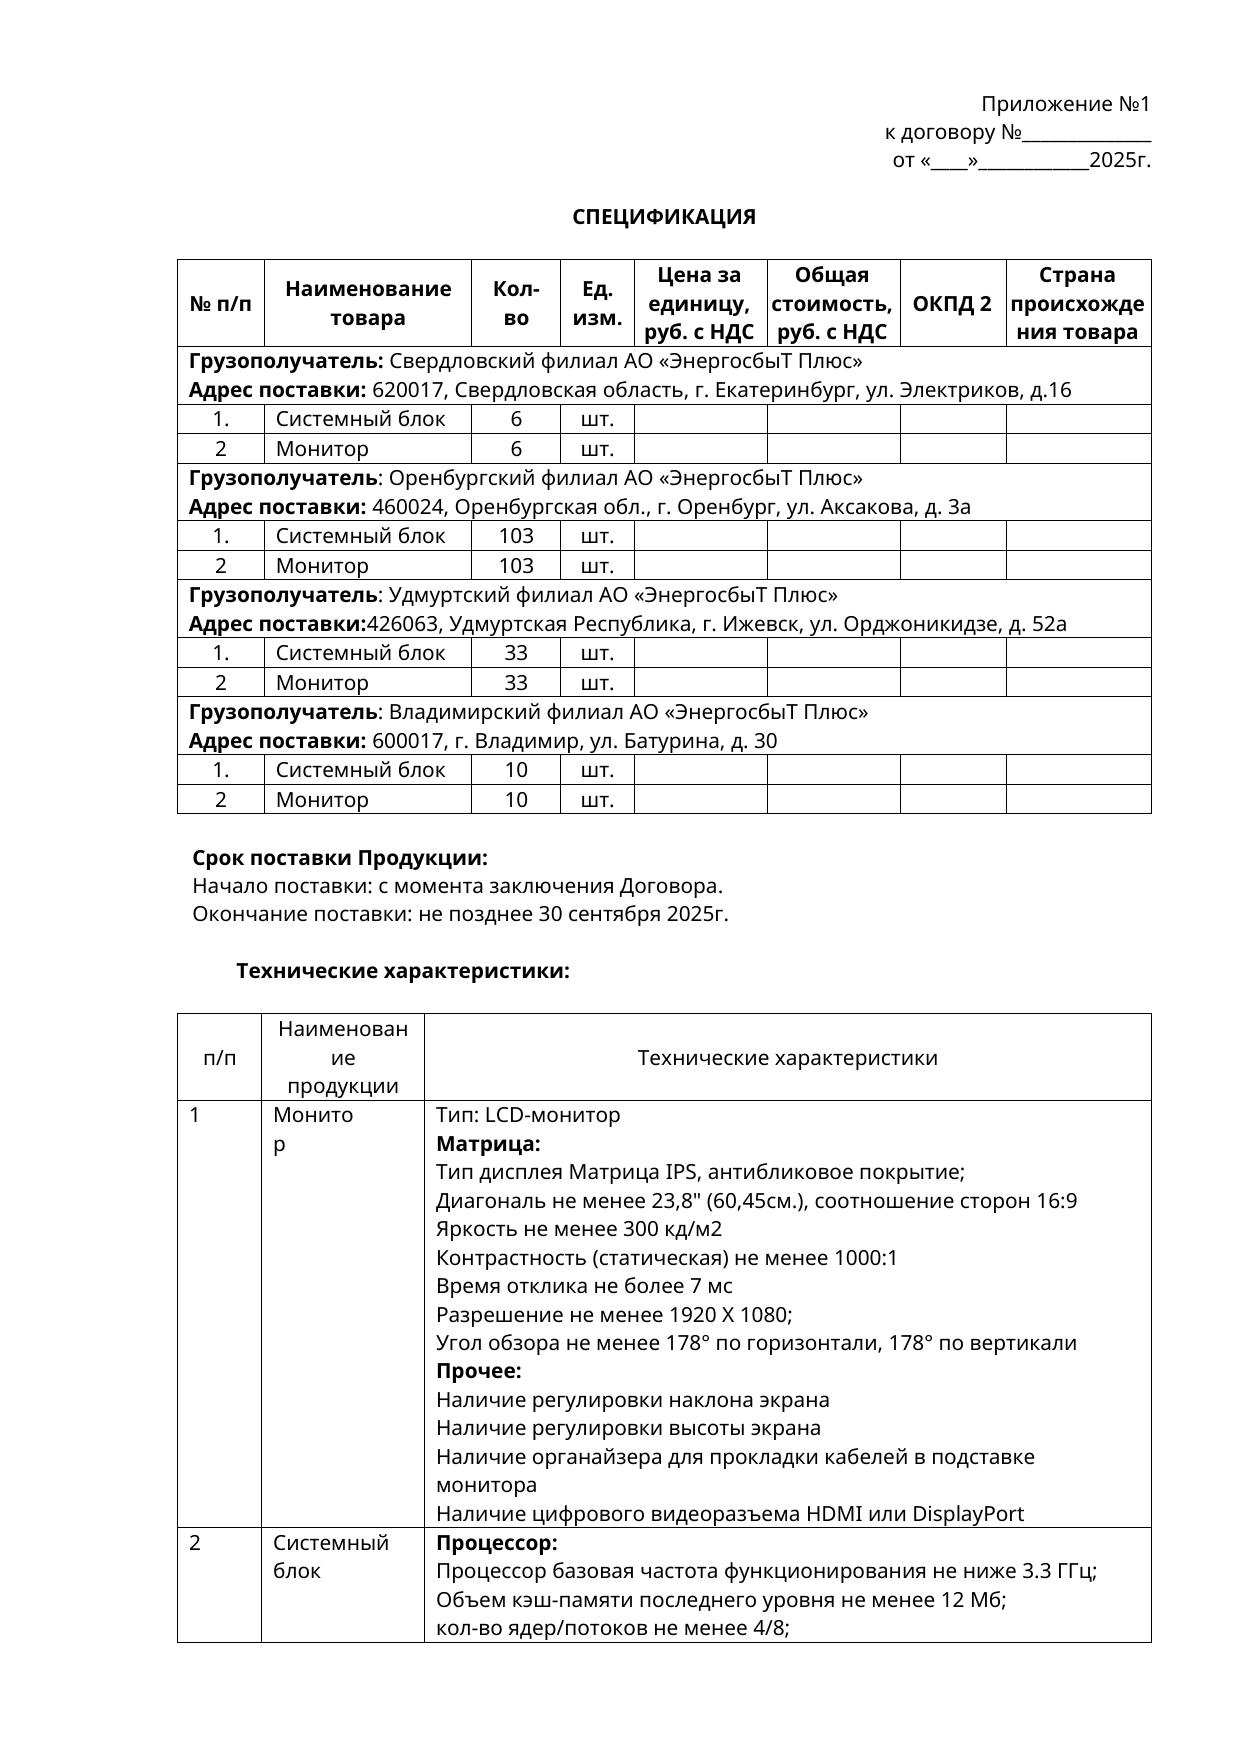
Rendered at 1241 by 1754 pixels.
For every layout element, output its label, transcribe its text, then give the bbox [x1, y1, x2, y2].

table_header Ед. изм. [561, 260, 634, 346]
table_cell [768, 755, 900, 784]
table_cell [1007, 668, 1151, 696]
table_cell шт. [561, 551, 634, 579]
table_cell [901, 755, 1006, 784]
table_cell [635, 434, 767, 462]
table_cell Тип: LCD-монитор Матрица: Тип дисплея Матрица IPS, антибликовое покрытие; Диагональ не менее 23,8" (60,45см.), соотношение сторон 16:9 Яркость не менее 300 кд/м2 Контрастность (статическая) не менее 1000:1 Время отклика не более 7 мс Разрешение не менее 1920 X 1080; Угол обзора не менее 178° по горизонтали, 178° по вертикали Прочее: Наличие регулировки наклона экрана Наличие регулировки высоты экрана Наличие органайзера для прокладки кабелей в подставке монитора Наличие цифрового видеоразъема HDMI или DisplayPort [425, 1101, 1151, 1527]
table_cell 1 [178, 1101, 261, 1527]
text Срок поставки Продукции: [192, 843, 1102, 871]
table_cell Системный блок [262, 1528, 424, 1642]
table_cell 33 [472, 668, 560, 696]
table_cell [1007, 405, 1151, 433]
table_cell [901, 668, 1006, 696]
table_cell Грузополучатель: Удмуртский филиал АО «ЭнергосбыТ Плюс» Адрес поставки:426063, Удмуртская Республика, г. Ижевск, ул. Орджоникидзе, д. 52а [178, 580, 1151, 637]
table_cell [425, 1528, 1151, 1642]
table_cell 103 [472, 521, 560, 550]
table_cell 2 [178, 434, 264, 462]
table_cell [635, 521, 767, 550]
table_cell Грузополучатель: Владимирский филиал АО «ЭнергосбыТ Плюс» Адрес поставки: 600017, г. Владимир, ул. Батурина, д. 30 [178, 697, 1151, 754]
table_cell [768, 668, 900, 696]
table_cell 2 [178, 668, 264, 696]
table_cell [1007, 755, 1151, 784]
table_cell [901, 551, 1006, 579]
text Технические характеристики: [236, 956, 1102, 985]
table_cell Монитор [262, 1101, 424, 1527]
table_cell шт. [561, 405, 634, 433]
table_cell [635, 551, 767, 579]
text Приложение №1 [177, 89, 1152, 117]
table_header Кол-во [472, 260, 560, 346]
text от «____»____________2025г. [177, 146, 1152, 174]
table_cell [635, 405, 767, 433]
table_cell шт. [561, 785, 634, 813]
table_cell [635, 668, 767, 696]
table_header Цена за единицу, руб. с НДС [635, 260, 767, 346]
table_cell [635, 785, 767, 813]
table_cell 6 [472, 405, 560, 433]
table_cell 1. [178, 638, 264, 667]
table_header Страна происхождения товара [1007, 260, 1151, 346]
table_cell Системный блок [265, 638, 471, 667]
table_cell 6 [472, 434, 560, 462]
table_cell 2 [178, 785, 264, 813]
table_cell [768, 434, 900, 462]
table_cell [901, 521, 1006, 550]
table_cell 1. [178, 755, 264, 784]
table_cell [1007, 434, 1151, 462]
table_cell шт. [561, 638, 634, 667]
table_cell [901, 405, 1006, 433]
table_cell [768, 551, 900, 579]
table_cell 103 [472, 551, 560, 579]
table_cell Грузополучатель: Свердловский филиал АО «ЭнергосбыТ Плюс» Адрес поставки: 620017, Свердловская область, г. Екатеринбург, ул. Электриков, д.16 [178, 347, 1151, 403]
table_cell [768, 638, 900, 667]
table_cell [901, 434, 1006, 462]
table_cell 10 [472, 785, 560, 813]
table_header п/п [178, 1014, 261, 1099]
table_cell [768, 785, 900, 813]
table_cell 10 [472, 755, 560, 784]
table_cell Системный блок [265, 521, 471, 550]
table_cell [768, 521, 900, 550]
table_cell [1007, 521, 1151, 550]
table_cell Монитор [265, 785, 471, 813]
table_cell шт. [561, 668, 634, 696]
table_cell шт. [561, 755, 634, 784]
table_cell [901, 785, 1006, 813]
text Начало поставки: с момента заключения Договора. [192, 871, 1102, 899]
table_cell [768, 405, 900, 433]
table_cell [635, 755, 767, 784]
table_cell 1. [178, 521, 264, 550]
table_cell 33 [472, 638, 560, 667]
table_cell [1007, 638, 1151, 667]
text СПЕЦИФИКАЦИЯ [177, 202, 1152, 231]
table_header ОКПД 2 [901, 260, 1006, 346]
table_cell [635, 638, 767, 667]
table_cell 1. [178, 405, 264, 433]
table_cell Монитор [265, 434, 471, 462]
table_cell Грузополучатель: Оренбургский филиал АО «ЭнергосбыТ Плюс» Адрес поставки: 460024, Оренбургская обл., г. Оренбург, ул. Аксакова, д. 3а [178, 464, 1151, 520]
text к договору №______________ [177, 117, 1152, 146]
text Окончание поставки: не позднее 30 сентября 2025г. [192, 899, 1102, 928]
table_cell Системный блок [265, 755, 471, 784]
table_cell 2 [178, 551, 264, 579]
table_header № п/п [178, 260, 264, 346]
table_cell [1007, 551, 1151, 579]
table_cell шт. [561, 521, 634, 550]
table_header Наименование продукции [262, 1014, 424, 1099]
table_cell [901, 638, 1006, 667]
table_cell 2 [178, 1528, 261, 1642]
table_header Технические характеристики [425, 1014, 1151, 1099]
table_cell Монитор [265, 551, 471, 579]
table_cell шт. [561, 434, 634, 462]
table_header Наименование товара [265, 260, 471, 346]
table_header Общая стоимость, руб. с НДС [768, 260, 900, 346]
table_cell [1007, 785, 1151, 813]
table_cell Монитор [265, 668, 471, 696]
table_cell Системный блок [265, 405, 471, 433]
